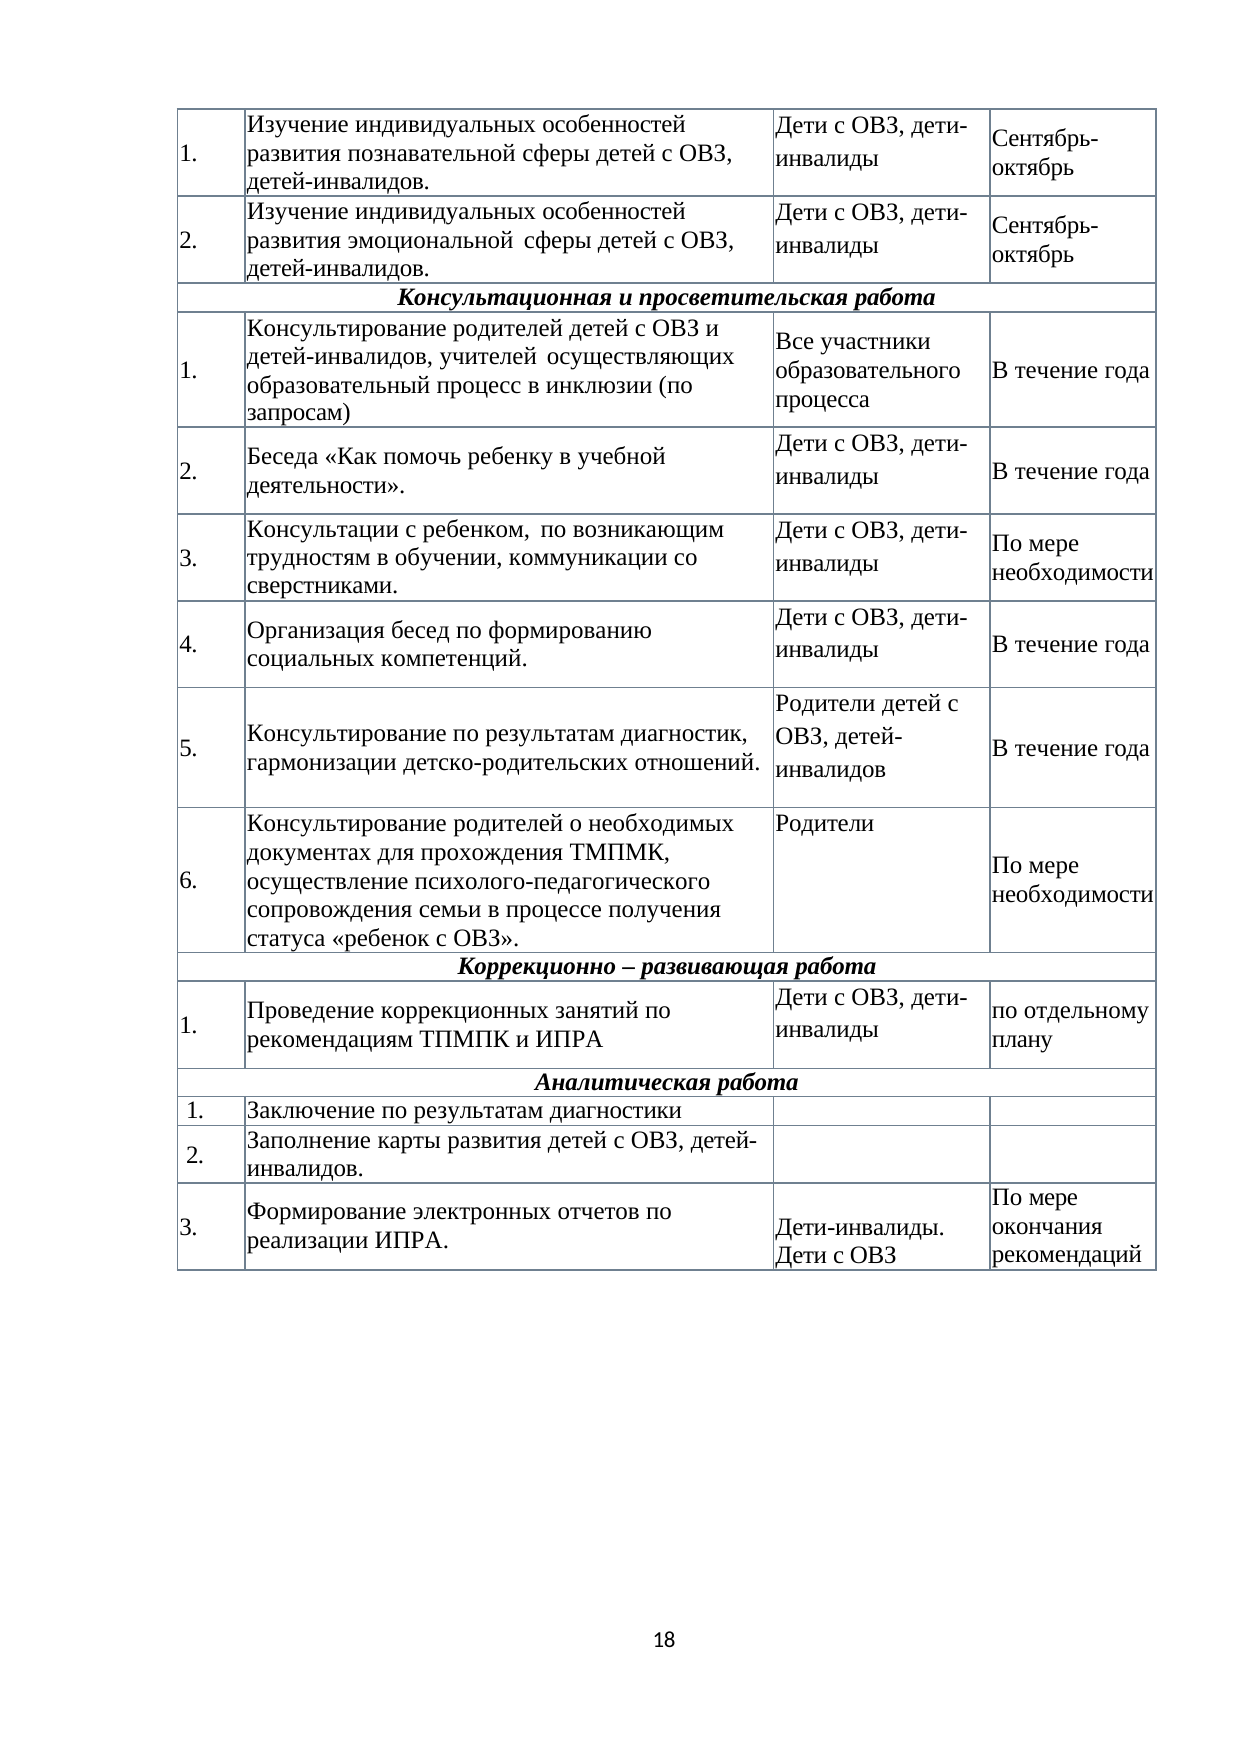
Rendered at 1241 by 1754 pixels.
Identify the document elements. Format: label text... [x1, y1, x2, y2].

table_cell Беседа «Как помочь ребенку в учебной деятельности». [246, 428, 773, 513]
table_cell Консультационная и просветительская работа [178, 284, 1155, 311]
table_header Изучение индивидуальных особенностей развития познавательной сферы детей с ОВЗ, детей-инвалидов. [246, 110, 773, 195]
table_cell Родители детей с ОВЗ, детей- инвалидов [774, 688, 989, 807]
table_cell по отдельному плану [991, 982, 1155, 1067]
table_cell 3. [178, 1184, 244, 1269]
table_cell 4. [178, 602, 244, 687]
table_cell [774, 1126, 989, 1182]
table_cell Организация бесед по формированию социальных компетенций. [246, 602, 773, 687]
table_cell 2. [178, 1126, 244, 1182]
table_cell Дети с ОВЗ, дети- инвалиды [774, 982, 989, 1067]
table_cell 1. [178, 982, 244, 1067]
table_cell 1. [178, 1097, 244, 1124]
table_cell Дети с ОВЗ, дети- инвалиды [774, 515, 989, 600]
table_cell Консультирование родителей о необходимых документах для прохождения ТМПМК, осуществление психолого-педагогического сопровождения семьи в процессе получения статуса «ребенок с ОВЗ». [246, 808, 773, 952]
table_cell Проведение коррекционных занятий по рекомендациям ТПМПК и ИПРА [246, 982, 773, 1067]
table_cell 2. [178, 197, 244, 282]
table_cell 5. [178, 688, 244, 807]
table_cell Коррекционно – развивающая работа [178, 953, 1155, 980]
table_cell Дети-инвалиды. Дети с ОВЗ [774, 1184, 989, 1269]
table_cell 1. [178, 313, 244, 426]
table_cell [991, 1126, 1155, 1182]
table_cell Изучение индивидуальных особенностей развития эмоциональной сферы детей с ОВЗ, детей-инвалидов. [246, 197, 773, 282]
table_cell По мере необходимости [991, 515, 1155, 600]
table_cell Дети с ОВЗ, дети- инвалиды [774, 428, 989, 513]
table_cell В течение года [991, 428, 1155, 513]
table_cell По мере окончания рекомендаций [991, 1184, 1155, 1269]
table_cell Родители [774, 808, 989, 952]
table_cell Дети с ОВЗ, дети- инвалиды [774, 197, 989, 282]
table_cell Заключение по результатам диагностики [246, 1097, 773, 1124]
table_cell [774, 1097, 989, 1124]
table_cell Консультирование родителей детей с ОВЗ и детей-инвалидов, учителей осуществляющих образовательный процесс в инклюзии (по запросам) [246, 313, 773, 426]
table_cell В течение года [991, 688, 1155, 807]
table_cell [991, 1097, 1155, 1124]
table_cell Заполнение карты развития детей с ОВЗ, детей- инвалидов. [246, 1126, 773, 1182]
table_cell Формирование электронных отчетов по реализации ИПРА. [246, 1184, 773, 1269]
table_cell Аналитическая работа [178, 1069, 1155, 1096]
table_cell Дети с ОВЗ, дети- инвалиды [774, 602, 989, 687]
table_cell Все участники образовательного процесса [774, 313, 989, 426]
table_cell В течение года [991, 602, 1155, 687]
table_header 1. [178, 110, 244, 195]
table_header Сентябрь- октябрь [991, 110, 1155, 195]
table_cell 6. [178, 808, 244, 952]
table_cell Консультирование по результатам диагностик, гармонизации детско-родительских отношений. [246, 688, 773, 807]
table_cell 2. [178, 428, 244, 513]
table_cell Сентябрь- октябрь [991, 197, 1155, 282]
table_cell По мере необходимости [991, 808, 1155, 952]
table_header Дети с ОВЗ, дети- инвалиды [774, 110, 989, 195]
table_cell 3. [178, 515, 244, 600]
table_cell Консультации с ребенком, по возникающим трудностям в обучении, коммуникации со сверстниками. [246, 515, 773, 600]
table_cell В течение года [991, 313, 1155, 426]
